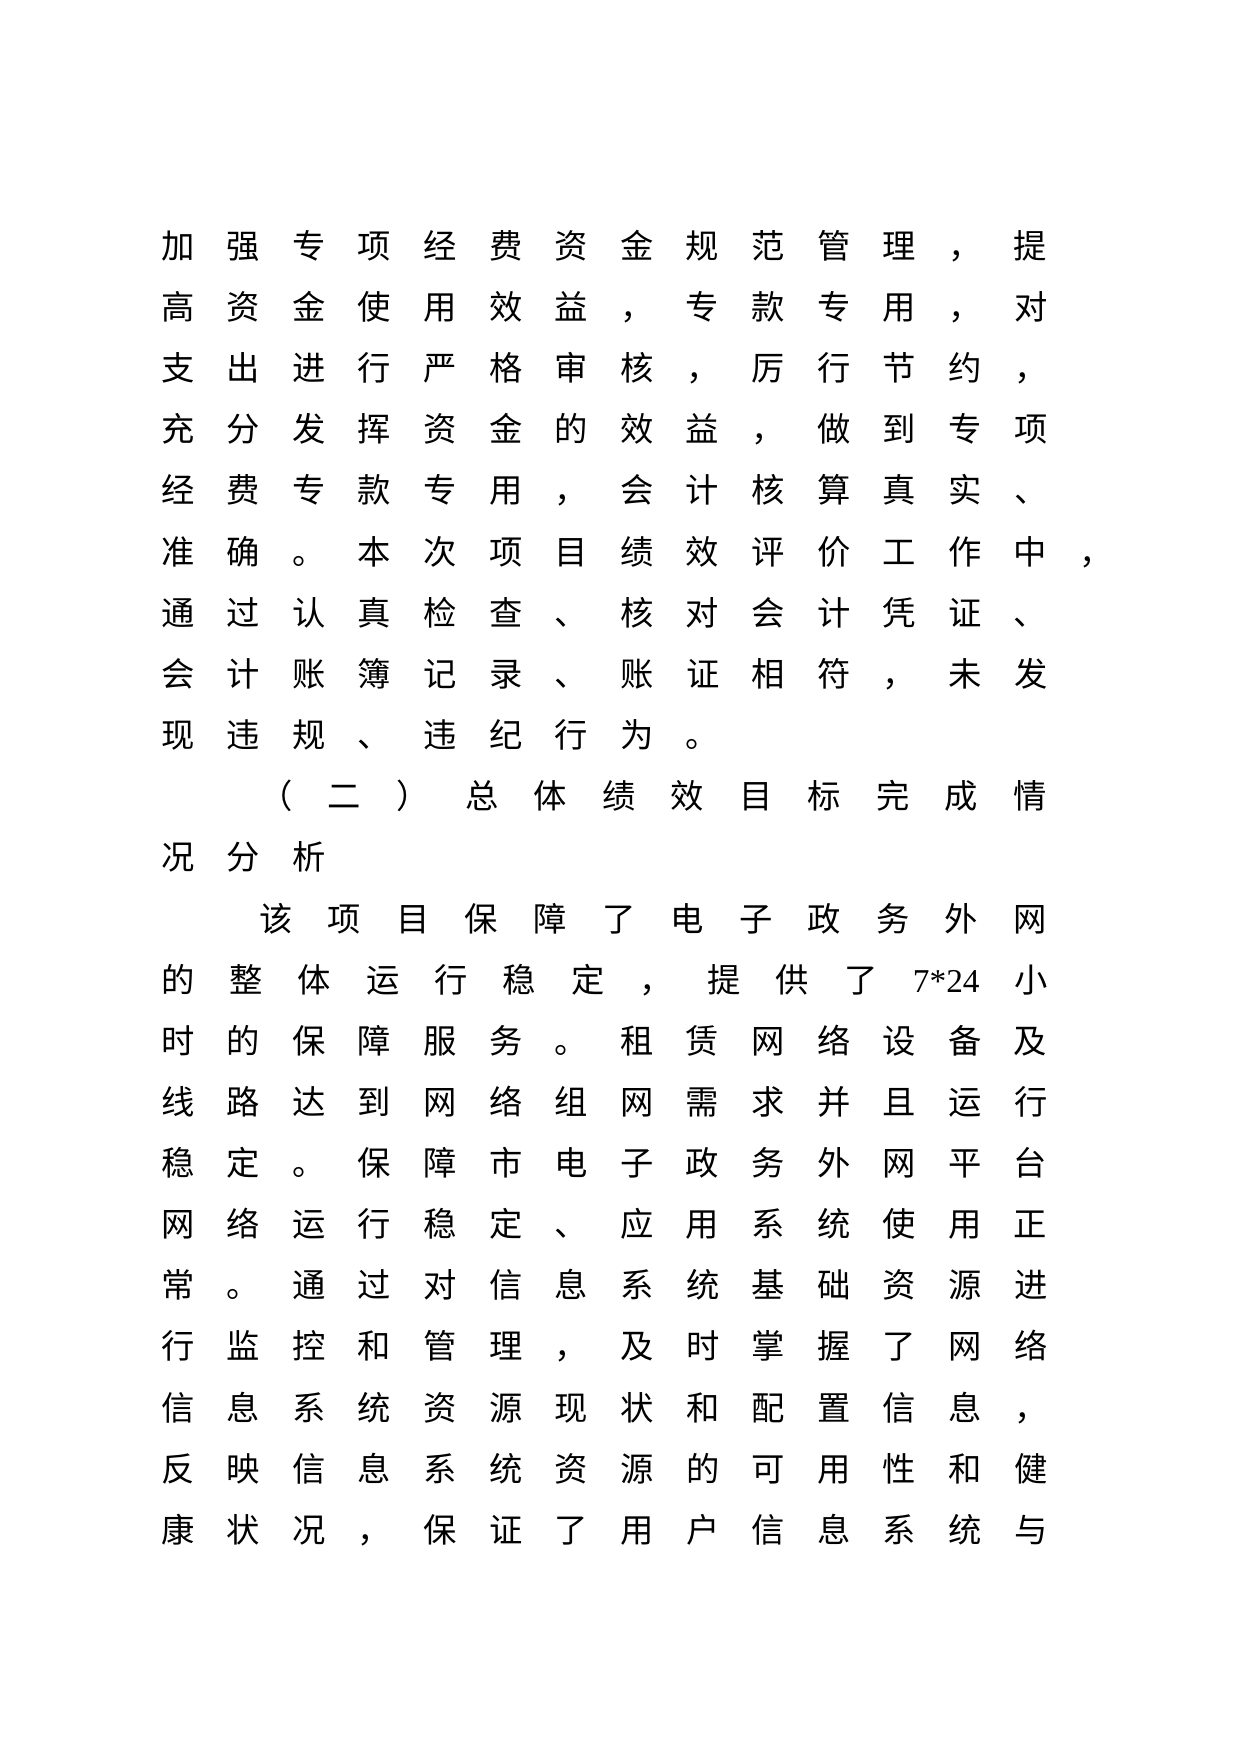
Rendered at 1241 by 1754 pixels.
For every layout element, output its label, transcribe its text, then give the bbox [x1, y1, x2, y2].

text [161, 213, 1079, 763]
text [161, 886, 1079, 1558]
text （二）总体绩效目标完成情况分析 [161, 763, 1079, 886]
